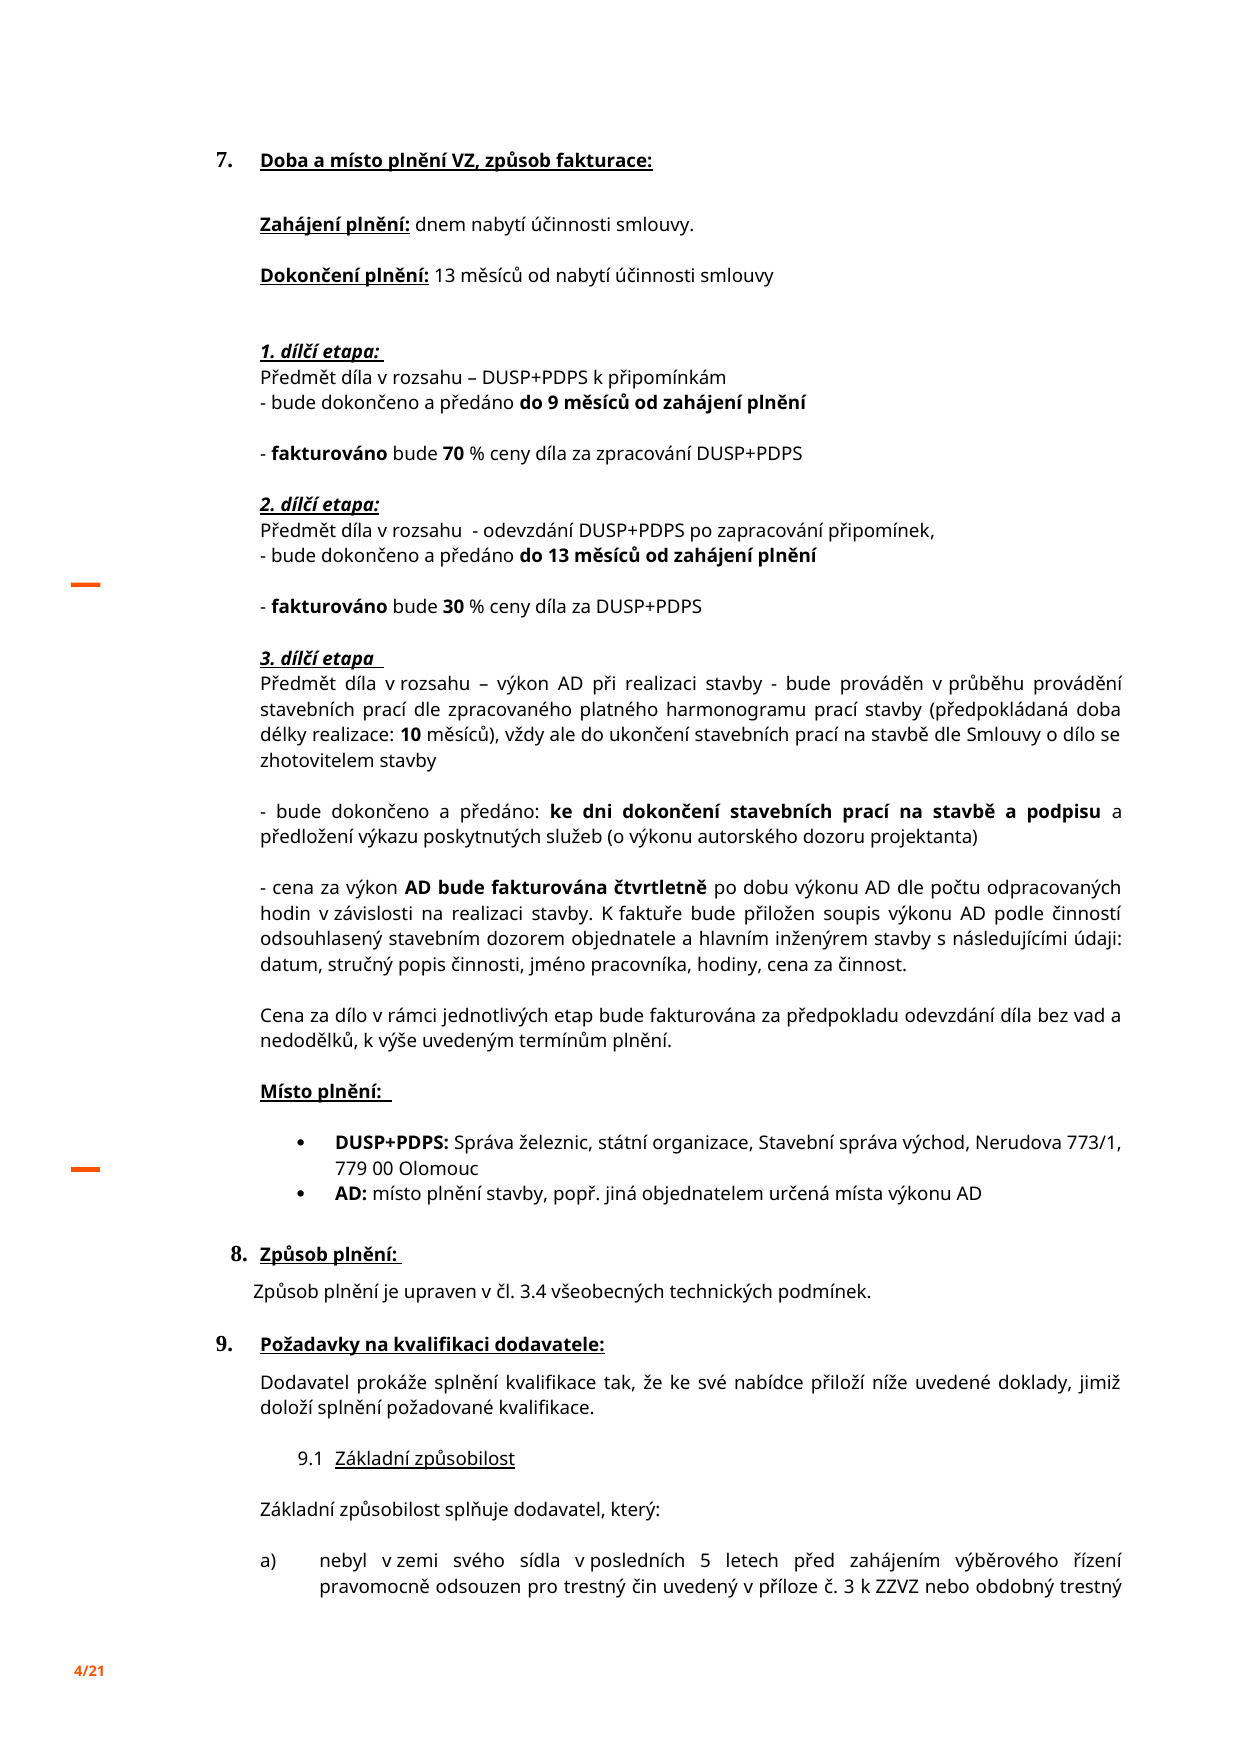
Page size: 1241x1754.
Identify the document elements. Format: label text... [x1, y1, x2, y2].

text - fakturováno bude 70 % ceny díla za zpracování DUSP+PDPS [260, 441, 1122, 466]
list AD: místo plnění stavby, popř. jiná objednatelem určená místa výkonu AD [297, 1181, 1122, 1206]
text 2. dílčí etapa: [260, 492, 1122, 517]
text Základní způsobilost splňuje dodavatel, který: [216, 1497, 1122, 1522]
text - bude dokončeno a předáno: ke dni dokončení stavebních prací na stavbě a podpisu a předložení výkazu poskytnutých služeb (o výkonu autorského dozoru projektanta) [260, 798, 1122, 849]
text Místo plnění: [260, 1079, 1122, 1104]
list Požadavky na kvalifikaci dodavatele: [216, 1330, 1122, 1357]
text - fakturováno bude 30 % ceny díla za DUSP+PDPS [260, 594, 1122, 619]
list Doba a místo plnění VZ, způsob fakturace: [216, 146, 1122, 173]
text Dokončení plnění: 13 měsíců od nabytí účinnosti smlouvy [260, 262, 1122, 287]
text 1. dílčí etapa: [260, 338, 1122, 364]
list DUSP+PDPS: Správa železnic, státní organizace, Stavební správa východ, Nerudova 773/1, 779 00 Olomouc [297, 1130, 1122, 1181]
text - bude dokončeno a předáno do 13 měsíců od zahájení plnění [260, 543, 1122, 568]
list Způsob plnění: [230, 1239, 1122, 1266]
text Zahájení plnění: dnem nabytí účinnosti smlouvy. [260, 211, 1122, 236]
text 3. dílčí etapa [260, 645, 1122, 670]
text Cena za dílo v rámci jednotlivých etap bude fakturována za předpokladu odevzdání díla bez vad a nedodělků, k výše uvedeným termínům plnění. [260, 1002, 1122, 1053]
list Základní způsobilost [297, 1446, 1122, 1471]
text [260, 1548, 1122, 1599]
text - bude dokončeno a předáno do 9 měsíců od zahájení plnění [260, 389, 1122, 415]
text Dodavatel prokáže splnění kvalifikace tak, že ke své nabídce přiloží níže uvedené doklady, jimiž doloží splnění požadované kvalifikace. [260, 1369, 1122, 1420]
text Předmět díla v rozsahu - odevzdání DUSP+PDPS po zapracování připomínek, [260, 517, 1122, 543]
text Předmět díla v rozsahu – výkon AD při realizaci stavby - bude prováděn v průběhu provádění stavebních prací dle zpracovaného platného harmonogramu prací stavby (předpokládaná doba délky realizace: 10 měsíců), vždy ale do ukončení stavebních prací na stavbě dle Smlouvy o dílo se zhotovitelem stavby [260, 670, 1122, 772]
text - cena za výkon AD bude fakturována čtvrtletně po dobu výkonu AD dle počtu odpracovaných hodin v závislosti na realizaci stavby. K faktuře bude přiložen soupis výkonu AD podle činností odsouhlasený stavebním dozorem objednatele a hlavním inženýrem stavby s následujícími údaji: datum, stručný popis činnosti, jméno pracovníka, hodiny, cena za činnost. [260, 874, 1122, 977]
text Předmět díla v rozsahu – DUSP+PDPS k připomínkám [260, 364, 1122, 389]
text Způsob plnění je upraven v čl. 3.4 všeobecných technických podmínek. [253, 1279, 1122, 1304]
